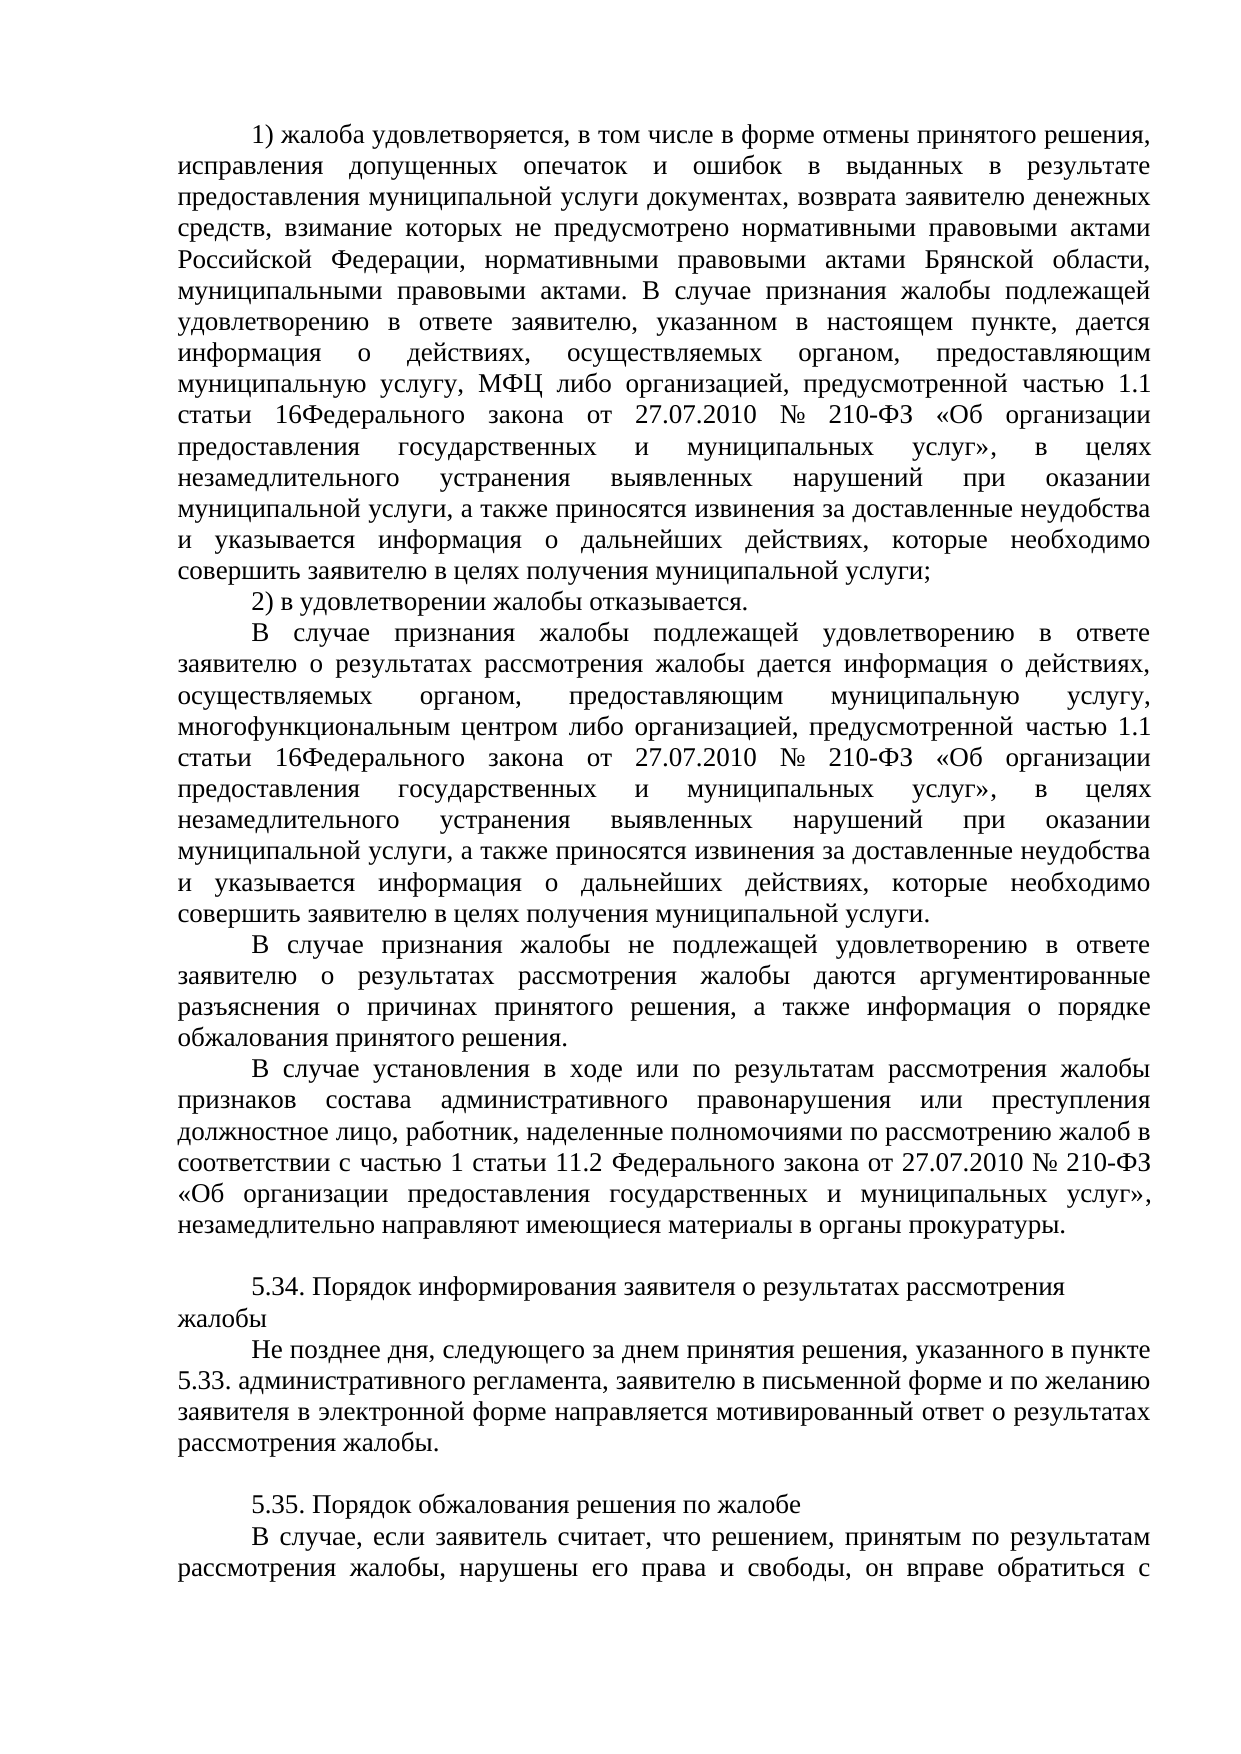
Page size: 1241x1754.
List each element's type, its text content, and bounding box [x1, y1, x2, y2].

text 2) в удовлетворении жалобы отказывается. [177, 585, 1152, 616]
text 1) жалоба удовлетворяется, в том числе в форме отмены принятого решения, исправления допущенных опечаток и ошибок в выданных в результате предоставления муниципальной услуги документах, возврата заявителю денежных средств, взимание которых не предусмотрено нормативными правовыми актами Российской Федерации, нормативными правовыми актами Брянской области, муниципальными правовыми актами. В случае признания жалобы подлежащей удовлетворению в ответе заявителю, указанном в настоящем пункте, дается информация о действиях, осуществляемых органом, предоставляющим муниципальную услугу, МФЦ либо организацией, предусмотренной частью 1.1 статьи 16Федерального закона от 27.07.2010 № 210-ФЗ «Об организации предоставления государственных и муниципальных услуг», в целях незамедлительного устранения выявленных нарушений при оказании муниципальной услуги, а также приносятся извинения за доставленные неудобства и указывается информация о дальнейших действиях, которые необходимо совершить заявителю в целях получения муниципальной услуги; [177, 118, 1152, 585]
text В случае установления в ходе или по результатам рассмотрения жалобы признаков состава административного правонарушения или преступления должностное лицо, работник, наделенные полномочиями по рассмотрению жалоб в соответствии с частью 1 статьи 11.2 Федерального закона от 27.07.2010 № 210-ФЗ «Об организации предоставления государственных и муниципальных услуг», незамедлительно направляют имеющиеся материалы в органы прокуратуры. [177, 1052, 1152, 1239]
text 5.34. Порядок информирования заявителя о результатах рассмотрения жалобы [177, 1271, 1152, 1333]
text Не позднее дня, следующего за днем принятия решения, указанного в пункте 5.33. административного регламента, заявителю в письменной форме и по желанию заявителя в электронной форме направляется мотивированный ответ о результатах рассмотрения жалобы. [177, 1333, 1152, 1457]
text В случае признания жалобы не подлежащей удовлетворению в ответе заявителю о результатах рассмотрения жалобы даются аргументированные разъяснения о причинах принятого решения, а также информация о порядке обжалования принятого решения. [177, 928, 1152, 1052]
text 5.35. Порядок обжалования решения по жалобе [177, 1488, 1152, 1520]
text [177, 1520, 1152, 1582]
text В случае признания жалобы подлежащей удовлетворению в ответе заявителю о результатах рассмотрения жалобы дается информация о действиях, осуществляемых органом, предоставляющим муниципальную услугу, многофункциональным центром либо организацией, предусмотренной частью 1.1 статьи 16Федерального закона от 27.07.2010 № 210-ФЗ «Об организации предоставления государственных и муниципальных услуг», в целях незамедлительного устранения выявленных нарушений при оказании муниципальной услуги, а также приносятся извинения за доставленные неудобства и указывается информация о дальнейших действиях, которые необходимо совершить заявителю в целях получения муниципальной услуги. [177, 616, 1152, 928]
